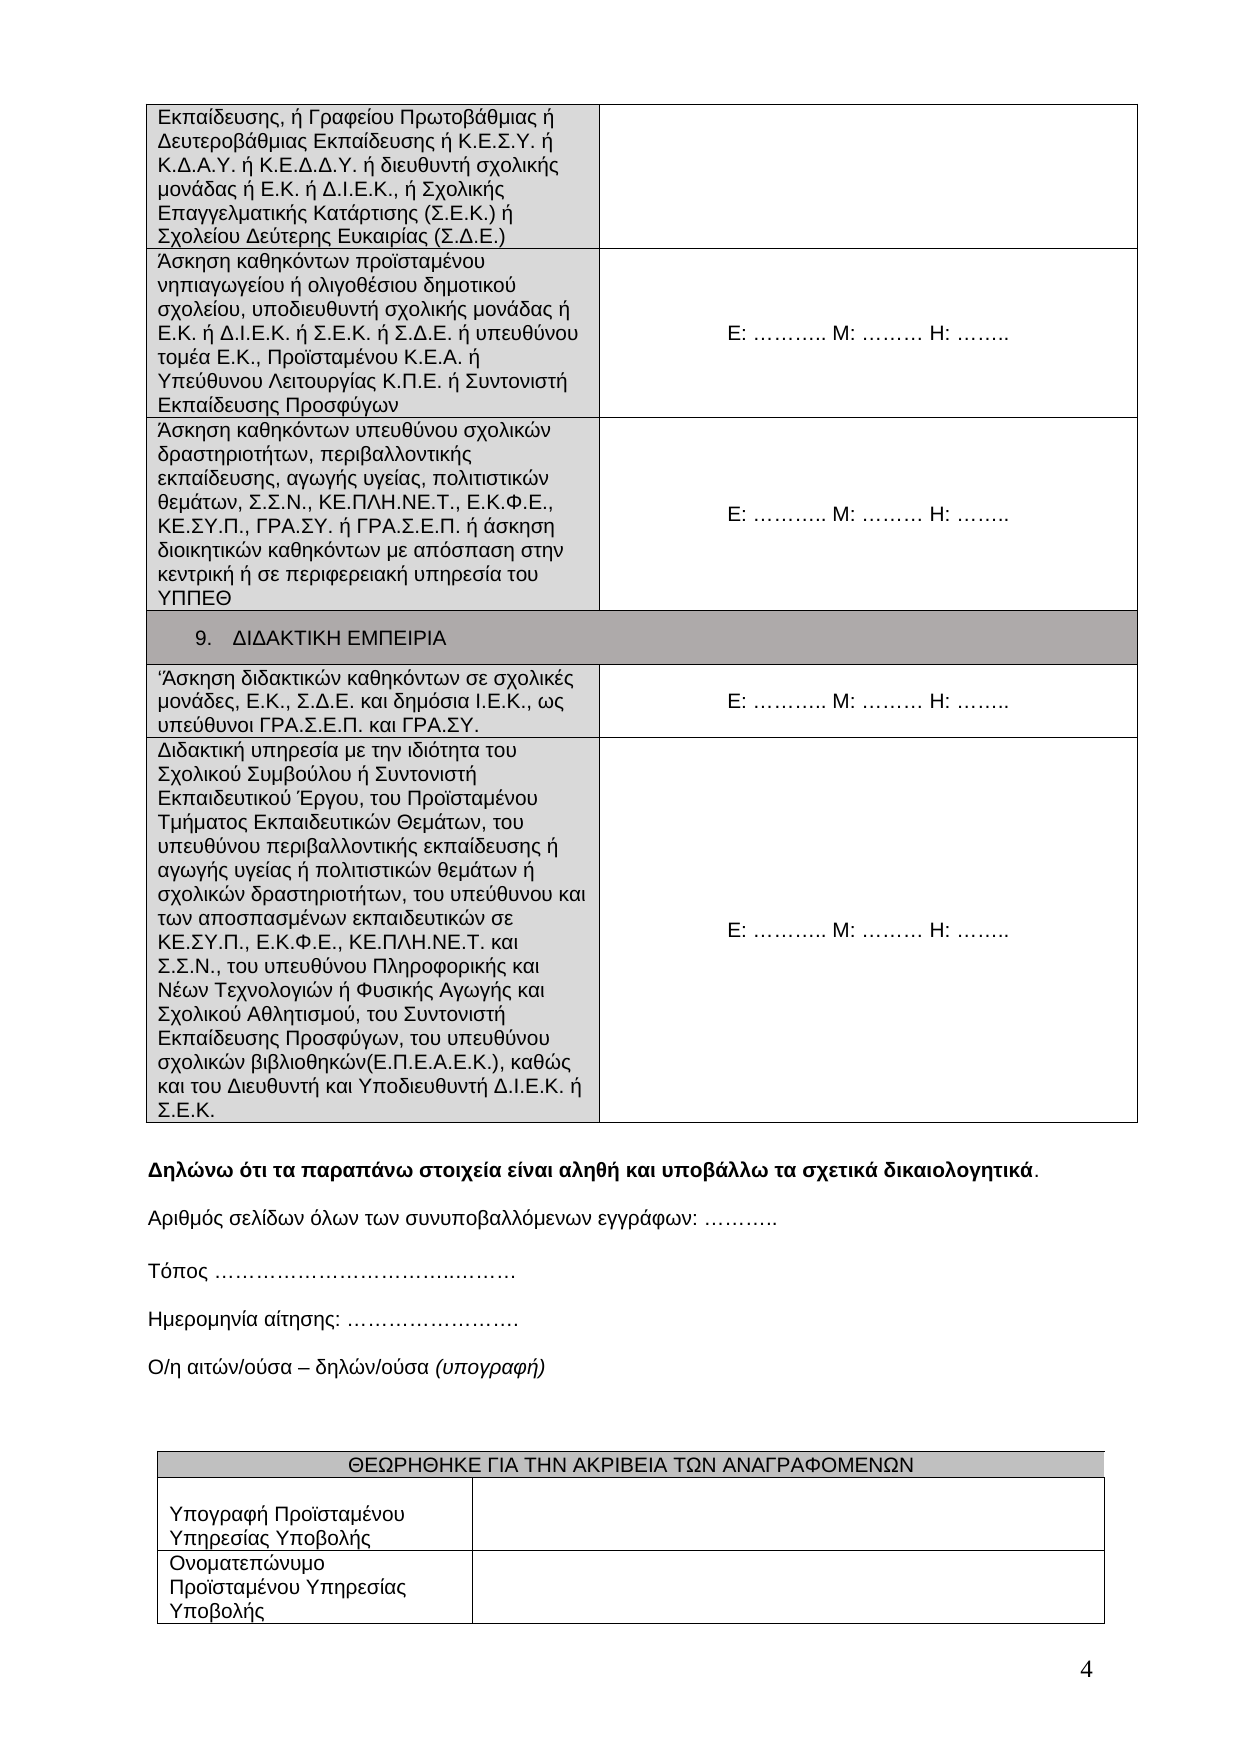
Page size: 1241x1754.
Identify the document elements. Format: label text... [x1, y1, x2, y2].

table_cell Ε: ……….. Μ: ……… Η: …….. [600, 249, 1137, 417]
table_cell Υπογραφή Προϊσταμένου Υπηρεσίας Υποβολής [158, 1478, 472, 1550]
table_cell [147, 105, 599, 248]
table_cell Διδακτική υπηρεσία με την ιδιότητα του Σχολικού Συμβούλου ή Συντονιστή Εκπαιδευτικού Έργου, του Προϊσταμένου Τμήματος Εκπαιδευτικών Θεμάτων, του υπευθύνου περιβαλλοντικής εκπαίδευσης ή αγωγής υγείας ή πολιτιστικών θεμάτων ή σχολικών δραστηριοτήτων, του υπεύθυνου και των αποσπασμένων εκπαιδευτικών σε ΚΕ.ΣΥ.Π., Ε.Κ.Φ.Ε., ΚΕ.ΠΛΗ.ΝΕ.Τ. και Σ.Σ.Ν., του υπευθύνου Πληροφορικής και Νέων Τεχνολογιών ή Φυσικής Αγωγής και Σχολικού Αθλητισμού, του Συντονιστή Εκπαίδευσης Προσφύγων, του υπευθύνου σχολικών βιβλιοθηκών(Ε.Π.Ε.Α.Ε.Κ.), καθώς και του Διευθυντή και Υποδιευθυντή Δ.Ι.Ε.Κ. ή Σ.Ε.Κ. [147, 738, 599, 1122]
table_cell ΔΙΔΑΚΤΙΚΗ ΕΜΠΕΙΡΙΑ [147, 611, 1137, 664]
table_header ΘΕΩΡΗΘΗΚΕ ΓΙΑ ΤΗΝ ΑΚΡΙΒΕΙΑ ΤΩΝ ΑΝΑΓΡΑΦΟΜΕΝΩΝ [158, 1452, 1104, 1477]
table_cell ‘Άσκηση διδακτικών καθηκόντων σε σχολικές μονάδες, Ε.Κ., Σ.Δ.Ε. και δημόσια Ι.Ε.Κ., ως υπεύθυνοι ΓΡΑ.Σ.Ε.Π. και ΓΡΑ.ΣΥ. [147, 665, 599, 737]
text Ο/η αιτών/ούσα – δηλών/ούσα (υπογραφή) [148, 1355, 1092, 1379]
text Τόπος ……………………………..……… [148, 1259, 1092, 1283]
table_cell Άσκηση καθηκόντων προϊσταμένου νηπιαγωγείου ή ολιγοθέσιου δημοτικού σχολείου, υποδιευθυντή σχολικής μονάδας ή Ε.Κ. ή Δ.Ι.Ε.Κ. ή Σ.Ε.Κ. ή Σ.Δ.Ε. ή υπευθύνου τομέα Ε.Κ., Προϊσταμένου Κ.Ε.Α. ή Υπεύθυνου Λειτουργίας Κ.Π.Ε. ή Συντονιστή Εκπαίδευσης Προσφύγων [147, 249, 599, 417]
table_cell Ε: ……….. Μ: ……… Η: …….. [600, 418, 1137, 610]
text Δηλώνω ότι τα παραπάνω στοιχεία είναι αληθή και υποβάλλω τα σχετικά δικαιολογητικά. [148, 1158, 1092, 1182]
table_cell Ονοματεπώνυμο Προϊσταμένου Υπηρεσίας Υποβολής [158, 1551, 472, 1623]
table_cell [473, 1551, 1104, 1623]
table_cell Ε: ……….. Μ: ……… Η: …….. [600, 738, 1137, 1122]
table_cell Άσκηση καθηκόντων υπευθύνου σχολικών δραστηριοτήτων, περιβαλλοντικής εκπαίδευσης, αγωγής υγείας, πολιτιστικών θεμάτων, Σ.Σ.Ν., ΚΕ.ΠΛΗ.ΝΕ.Τ., Ε.Κ.Φ.Ε., ΚΕ.ΣΥ.Π., ΓΡΑ.ΣΥ. ή ΓΡΑ.Σ.Ε.Π. ή άσκηση διοικητικών καθηκόντων με απόσπαση στην κεντρική ή σε περιφερειακή υπηρεσία του ΥΠΠΕΘ [147, 418, 599, 610]
text Ημερομηνία αίτησης: ……………………. [148, 1307, 1092, 1331]
table_cell Ε: ……….. Μ: ……… Η: …….. [600, 665, 1137, 737]
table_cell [600, 105, 1137, 248]
text Αριθμός σελίδων όλων των συνυποβαλλόμενων εγγράφων: ……….. [148, 1206, 1092, 1230]
table_cell [473, 1478, 1104, 1550]
